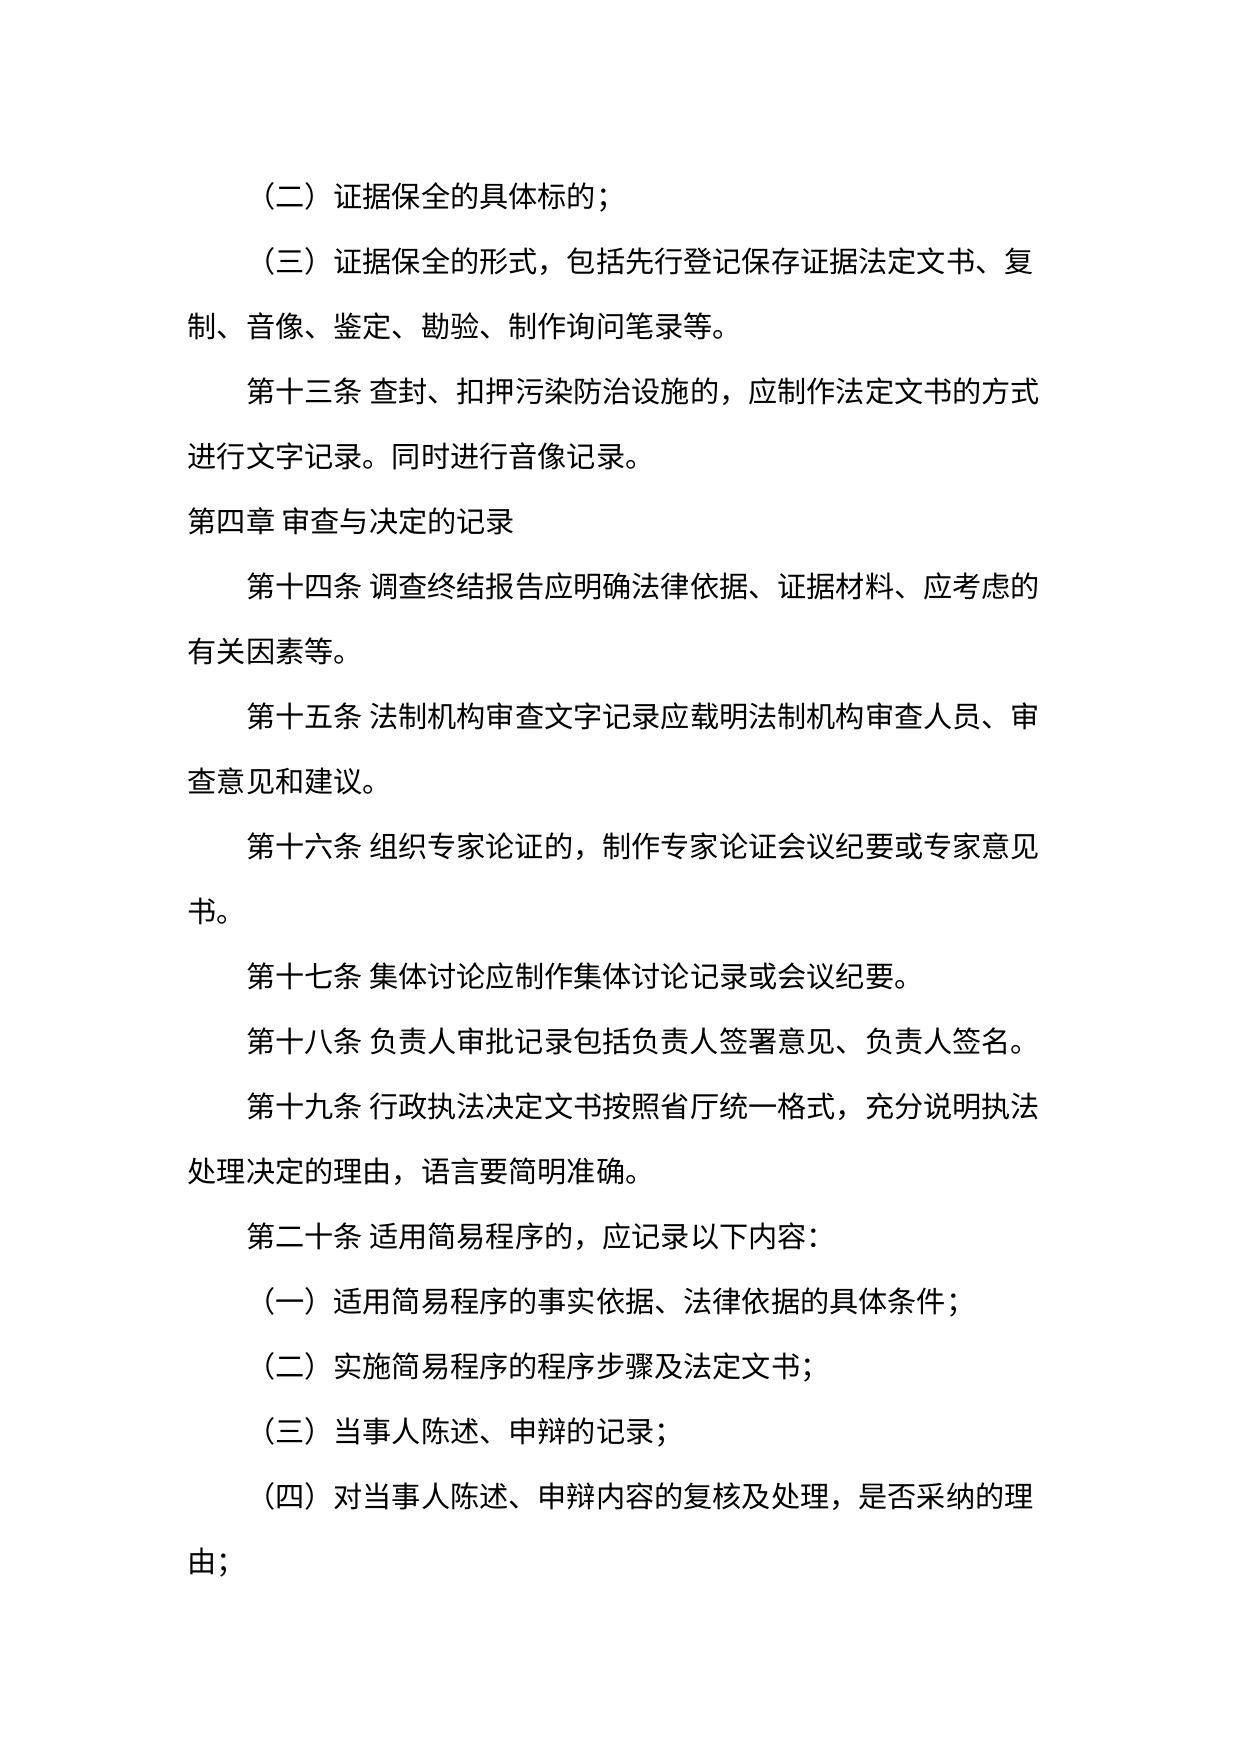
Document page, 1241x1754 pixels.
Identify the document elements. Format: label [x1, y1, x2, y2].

text [187, 162, 1053, 1592]
